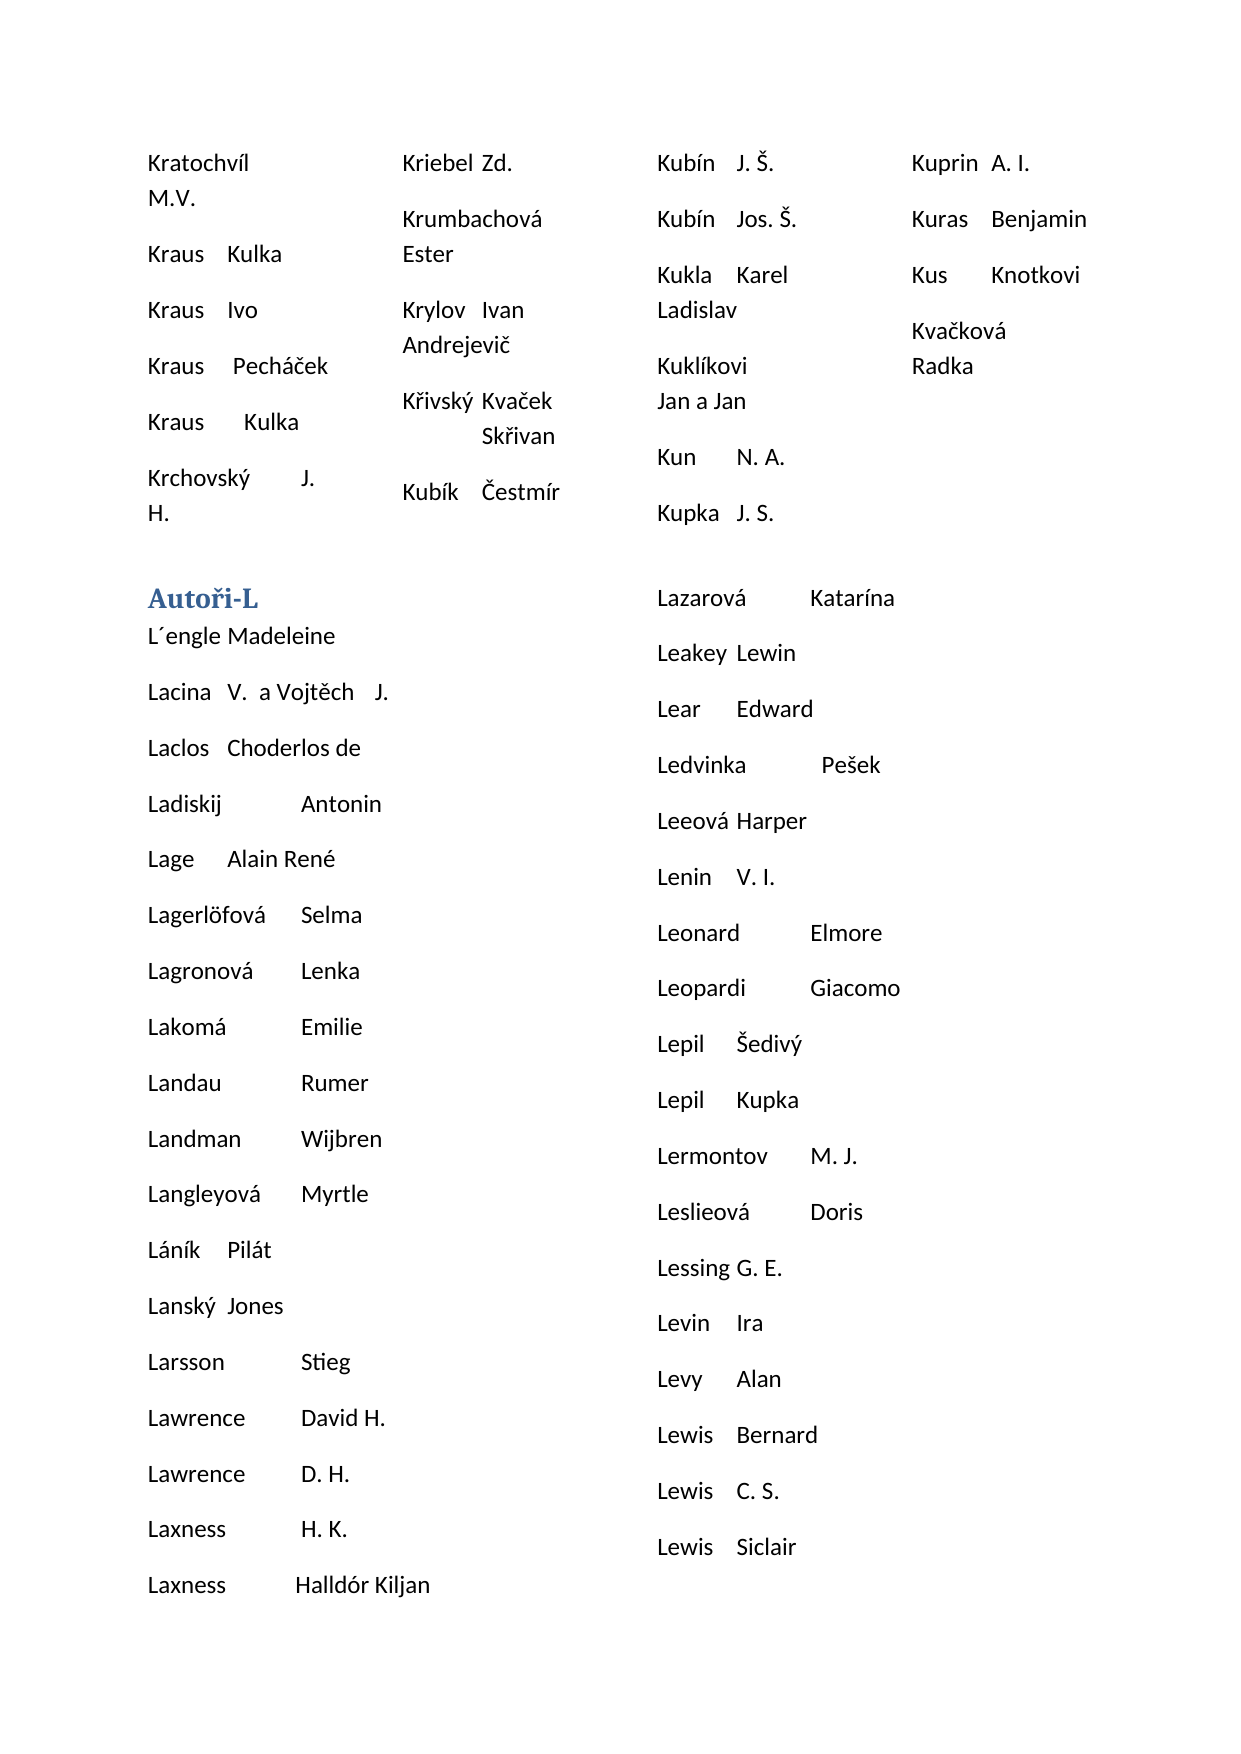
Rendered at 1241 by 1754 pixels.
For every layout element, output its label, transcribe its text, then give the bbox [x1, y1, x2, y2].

text Kus Knotkovi [912, 259, 1093, 290]
text Lear Edward [657, 693, 1093, 724]
text Kraus Pecháček [148, 350, 328, 381]
text Ladiskij Antonin [148, 788, 583, 818]
text Laxness Halldór Kiljan [148, 1569, 583, 1600]
text Kuprin A. I. [912, 148, 1093, 178]
text Kupka J. S. [657, 497, 838, 527]
text Krylov Ivan Andrejevič [402, 294, 583, 360]
text Kubík Čestmír [402, 476, 583, 506]
text Langleyová Myrtle [148, 1179, 583, 1209]
text Lewis Siclair [657, 1531, 1093, 1561]
text Lakomá Emilie [148, 1011, 583, 1042]
text Křivský Kvaček Skřivan [402, 385, 583, 451]
text Lewis C. S. [657, 1475, 1093, 1506]
text Lenin V. I. [657, 861, 1093, 891]
text Laxness H. K. [148, 1514, 583, 1544]
text Levin Ira [657, 1308, 1093, 1338]
text Kratochvíl M.V. [148, 148, 328, 213]
text Kukla Karel Ladislav [657, 259, 838, 325]
text Kun N. A. [657, 441, 838, 471]
text Krumbachová Ester [402, 203, 583, 269]
text Kvačková Radka [912, 315, 1093, 381]
text Levy Alan [657, 1363, 1093, 1394]
text Leslieová Doris [657, 1196, 1093, 1226]
text Krchovský J. H. [148, 462, 328, 527]
text Landau Rumer [148, 1067, 583, 1097]
text Lagronová Lenka [148, 955, 583, 986]
text Kubín Jos. Š. [657, 203, 838, 234]
text L´engle Madeleine [148, 620, 583, 651]
text Kriebel Zd. [402, 148, 583, 178]
text Ledvinka Pešek [657, 749, 1093, 780]
text Kraus Ivo [148, 294, 328, 325]
text Lermontov M. J. [657, 1140, 1093, 1171]
subtitle Autoři-L [148, 582, 583, 615]
text Lawrence David H. [148, 1402, 583, 1432]
text Kuklíkovi Jan a Jan [657, 350, 838, 416]
text Leeová Harper [657, 805, 1093, 836]
text Kraus Kulka [148, 238, 328, 269]
text Lage Alain René [148, 844, 583, 874]
text Leakey Lewin [657, 638, 1093, 668]
text Lepil Šedivý [657, 1028, 1093, 1059]
text Lawrence D. H. [148, 1458, 583, 1488]
text Lazarová Katarína [657, 582, 1093, 612]
text Leopardi Giacomo [657, 973, 1093, 1003]
text Lagerlöfová Selma [148, 899, 583, 930]
text Lewis Bernard [657, 1419, 1093, 1450]
text Láník Pilát [148, 1234, 583, 1265]
text Lacina V. a Vojtěch J. [148, 676, 583, 707]
text Lanský Jones [148, 1290, 583, 1321]
text Leonard Elmore [657, 917, 1093, 947]
text Lessing G. E. [657, 1252, 1093, 1282]
text Kubín J. Š. [657, 148, 838, 178]
text Kraus Kulka [148, 406, 328, 436]
text Laclos Choderlos de [148, 732, 583, 762]
text Larsson Stieg [148, 1346, 583, 1377]
text Landman Wijbren [148, 1123, 583, 1153]
text Kuras Benjamin [912, 203, 1093, 234]
text Lepil Kupka [657, 1084, 1093, 1115]
